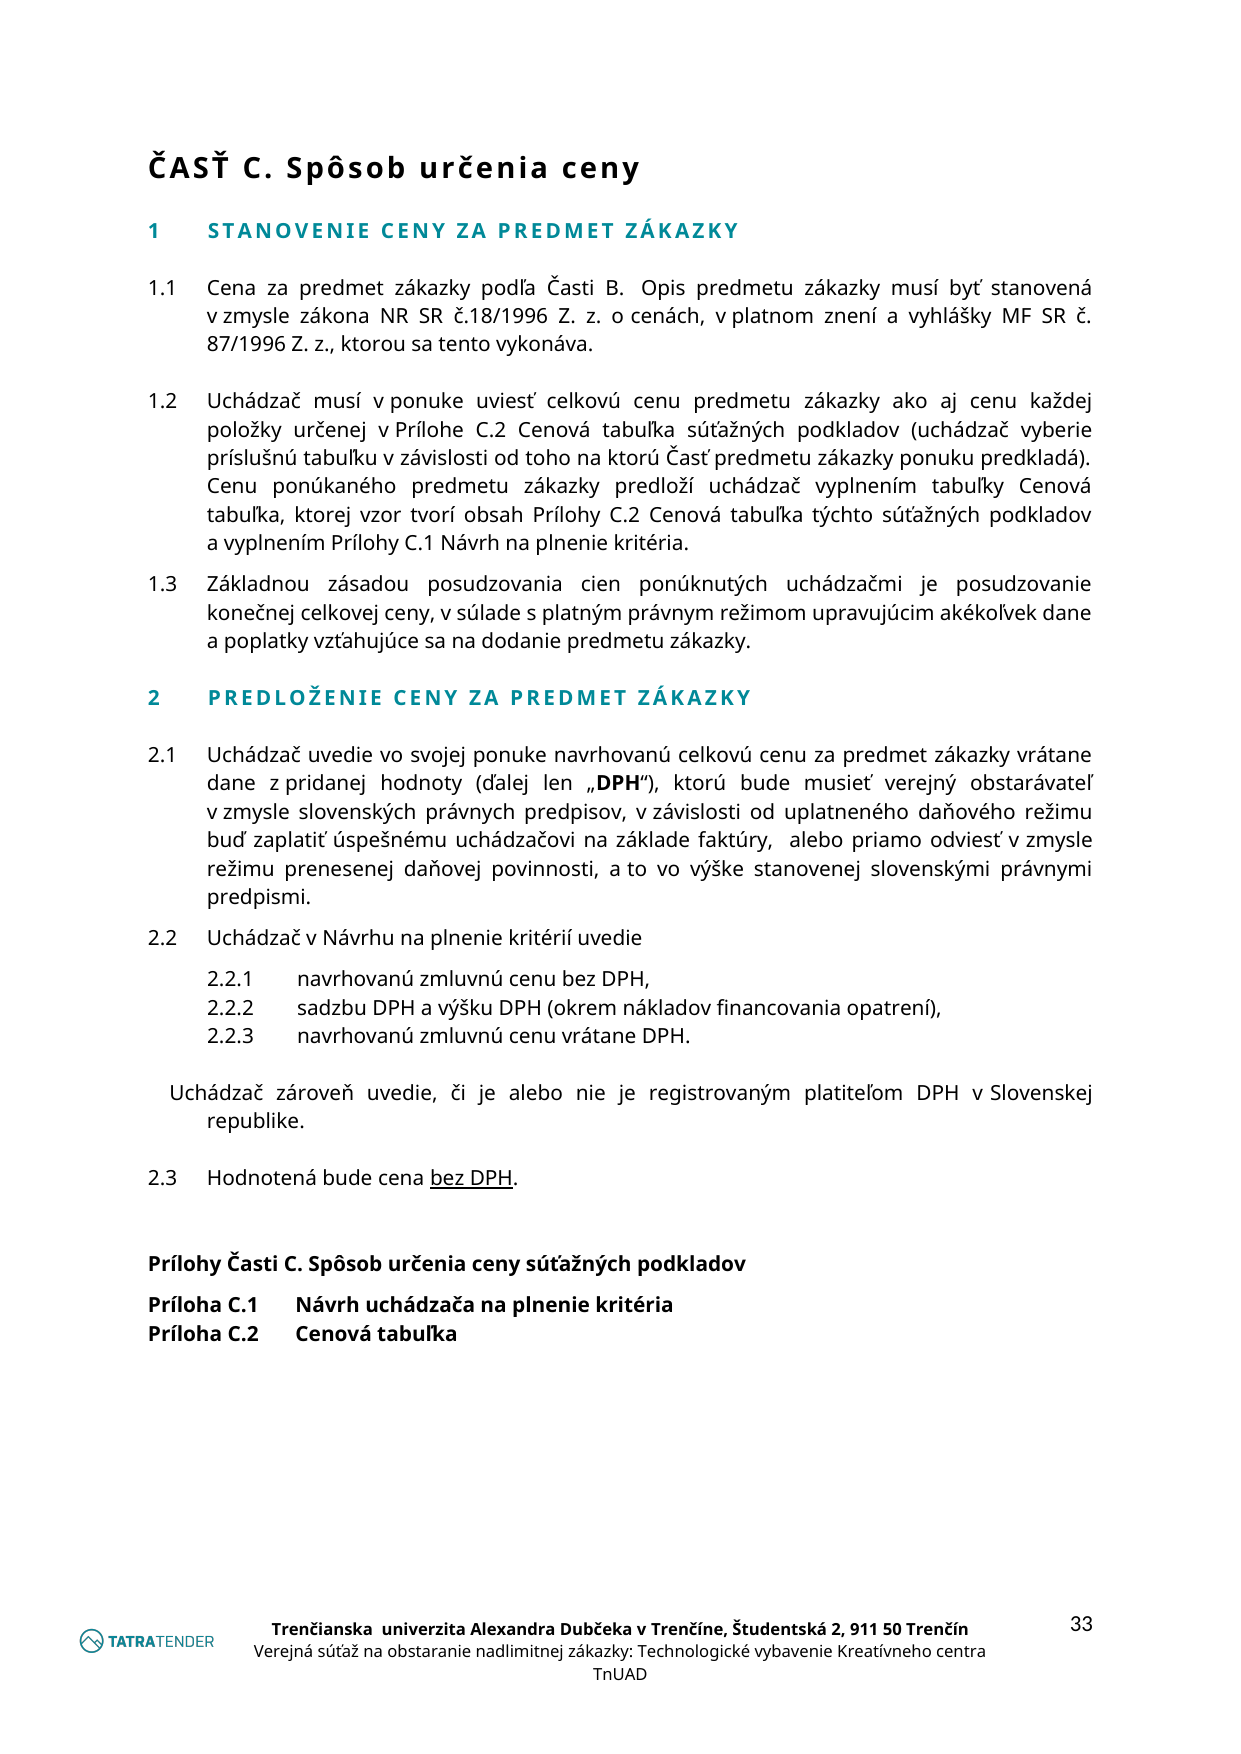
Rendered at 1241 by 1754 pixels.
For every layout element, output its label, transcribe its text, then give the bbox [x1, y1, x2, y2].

subtitle navrhovanú zmluvnú cenu bez DPH, [207, 964, 1093, 993]
subtitle Uchádzač musí v ponuke uviesť celkovú cenu predmetu zákazky ako aj cenu každej položky určenej v Prílohe C.2 Cenová tabuľka súťažných podkladov (uchádzač vyberie príslušnú tabuľku v závislosti od toho na ktorú Časť predmetu zákazky ponuku predkladá). Cenu ponúkaného predmetu zákazky predloží uchádzač vyplnením tabuľky Cenová tabuľka, ktorej vzor tvorí obsah Prílohy C.2 Cenová tabuľka týchto súťažných podkladov a vyplnením Prílohy C.1 Návrh na plnenie kritéria. [148, 386, 1093, 557]
subtitle Uchádzač uvedie vo svojej ponuke navrhovanú celkovú cenu za predmet zákazky vrátane dane z pridanej hodnoty (ďalej len „DPH“), ktorú bude musieť verejný obstarávateľ v zmysle slovenských právnych predpisov, v závislosti od uplatneného daňového režimu buď zaplatiť úspešnému uchádzačovi na základe faktúry, alebo priamo odviesť v zmysle režimu prenesenej daňovej povinnosti, a to vo výške stanovenej slovenskými právnymi predpismi. [148, 740, 1093, 911]
text ČASŤ C. Spôsob určenia ceny [148, 148, 1093, 187]
text Príloha C.1 Návrh uchádzača na plnenie kritéria [148, 1291, 1093, 1319]
text Prílohy Časti C. Spôsob určenia ceny súťažných podkladov [148, 1249, 1093, 1278]
subtitle Cena za predmet zákazky podľa Časti B. Opis predmetu zákazky musí byť stanovená v zmysle zákona NR SR č.18/1996 Z. z. o cenách, v platnom znení a vyhlášky MF SR č. 87/1996 Z. z., ktorou sa tento vykonáva. [148, 273, 1093, 358]
subtitle navrhovanú zmluvnú cenu vrátane DPH. [207, 1021, 1093, 1049]
text Príloha C.2 Cenová tabuľka [148, 1319, 1093, 1347]
subtitle sadzbu DPH a výšku DPH (okrem nákladov financovania opatrení), [207, 993, 1093, 1021]
subtitle Uchádzač v Návrhu na plnenie kritérií uvedie [148, 923, 1093, 952]
text Uchádzač zároveň uvedie, či je alebo nie je registrovaným platiteľom DPH v Slovenskej republike. [169, 1078, 1093, 1135]
picture [77, 1617, 224, 1662]
list Predloženie ceny za predmet zákazky [148, 683, 1093, 712]
subtitle Základnou zásadou posudzovania cien ponúknutých uchádzačmi je posudzovanie konečnej celkovej ceny, v súlade s platným právnym režimom upravujúcim akékoľvek dane a poplatky vzťahujúce sa na dodanie predmetu zákazky. [148, 569, 1093, 655]
subtitle Hodnotená bude cena bez DPH. [148, 1163, 1093, 1192]
list Stanovenie ceny za predmet zákazky [148, 216, 1093, 244]
